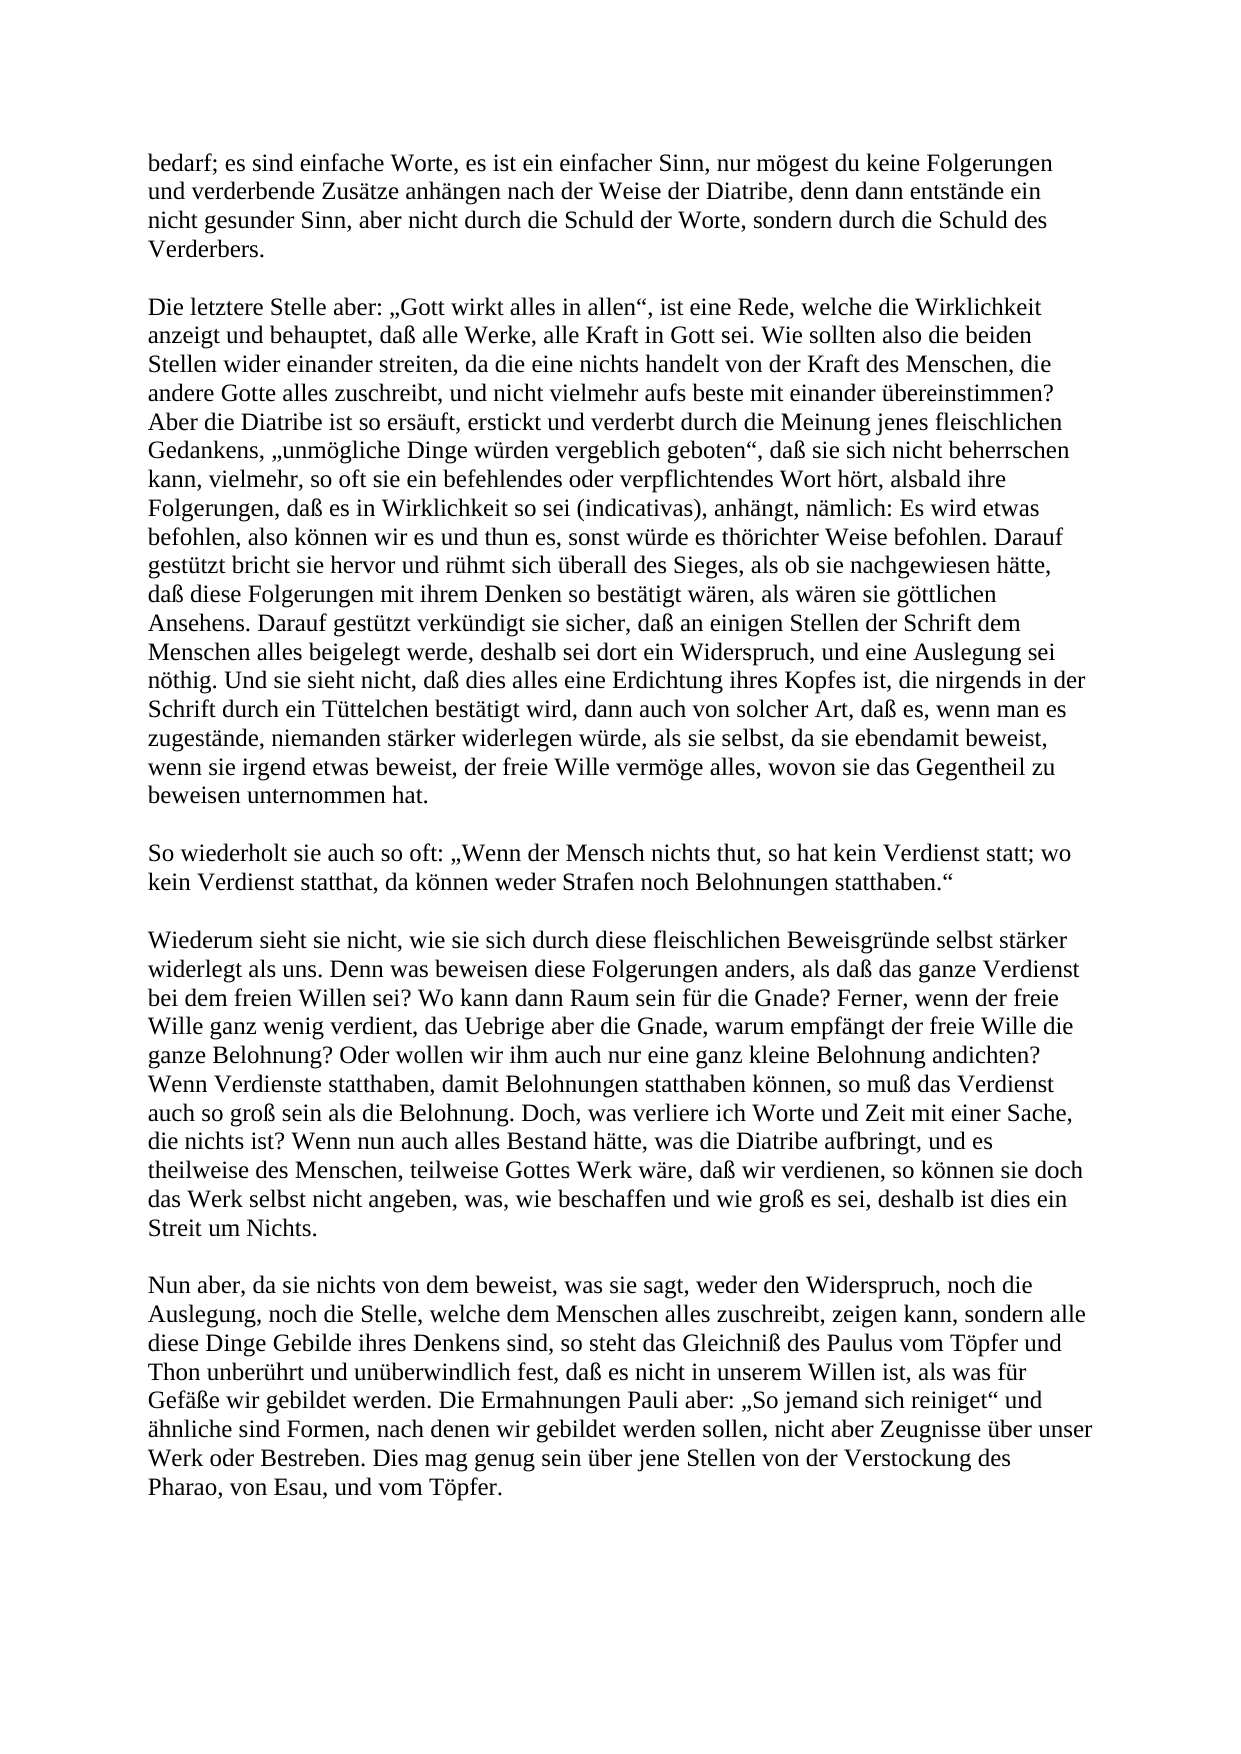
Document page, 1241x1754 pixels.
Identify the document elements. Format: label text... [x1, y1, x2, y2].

text So wiederholt sie auch so oft: „Wenn der Mensch nichts thut, so hat kein Verdienst statt; wo kein Verdienst statthat, da können weder Strafen noch Belohnungen statthaben.“ [148, 838, 1093, 896]
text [148, 148, 1093, 263]
text Die letztere Stelle aber: „Gott wirkt alles in allen“, ist eine Rede, welche die Wirklichkeit anzeigt und behauptet, daß alle Werke, alle Kraft in Gott sei. Wie sollten also die beiden Stellen wider einander streiten, da die eine nichts handelt von der Kraft des Menschen, die andere Gotte alles zuschreibt, und nicht vielmehr aufs beste mit einander übereinstimmen? Aber die Diatribe ist so ersäuft, erstickt und verderbt durch die Meinung jenes fleischlichen Gedankens, „unmögliche Dinge würden vergeblich geboten“, daß sie sich nicht beherrschen kann, vielmehr, so oft sie ein befehlendes oder verpflichtendes Wort hört, alsbald ihre Folgerungen, daß es in Wirklichkeit so sei (indicativas), anhängt, nämlich: Es wird etwas befohlen, also können wir es und thun es, sonst würde es thörichter Weise befohlen. Darauf gestützt bricht sie hervor und rühmt sich überall des Sieges, als ob sie nachgewiesen hätte, daß diese Folgerungen mit ihrem Denken so bestätigt wären, als wären sie göttlichen Ansehens. Darauf gestützt verkündigt sie sicher, daß an einigen Stellen der Schrift dem Menschen alles beigelegt werde, deshalb sei dort ein Widerspruch, und eine Auslegung sei nöthig. Und sie sieht nicht, daß dies alles eine Erdichtung ihres Kopfes ist, die nirgends in der Schrift durch ein Tüttelchen bestätigt wird, dann auch von solcher Art, daß es, wenn man es zugestände, niemanden stärker widerlegen würde, als sie selbst, da sie ebendamit beweist, wenn sie irgend etwas beweist, der freie Wille vermöge alles, wovon sie das Gegentheil zu beweisen unternommen hat. [148, 292, 1093, 809]
text Wiederum sieht sie nicht, wie sie sich durch diese fleischlichen Beweisgründe selbst stärker widerlegt als uns. Denn was beweisen diese Folgerungen anders, als daß das ganze Verdienst bei dem freien Willen sei? Wo kann dann Raum sein für die Gnade? Ferner, wenn der freie Wille ganz wenig verdient, das Uebrige aber die Gnade, warum empfängt der freie Wille die ganze Belohnung? Oder wollen wir ihm auch nur eine ganz kleine Belohnung andichten? Wenn Verdienste statthaben, damit Belohnungen statthaben können, so muß das Verdienst auch so groß sein als die Belohnung. Doch, was verliere ich Worte und Zeit mit einer Sache, die nichts ist? Wenn nun auch alles Bestand hätte, was die Diatribe aufbringt, und es theilweise des Menschen, teilweise Gottes Werk wäre, daß wir verdienen, so können sie doch das Werk selbst nicht angeben, was, wie beschaffen und wie groß es sei, deshalb ist dies ein Streit um Nichts. [148, 925, 1093, 1241]
text Nun aber, da sie nichts von dem beweist, was sie sagt, weder den Widerspruch, noch die Auslegung, noch die Stelle, welche dem Menschen alles zuschreibt, zeigen kann, sondern alle diese Dinge Gebilde ihres Denkens sind, so steht das Gleichniß des Paulus vom Töpfer und Thon unberührt und unüberwindlich fest, daß es nicht in unserem Willen ist, als was für Gefäße wir gebildet werden. Die Ermahnungen Pauli aber: „So jemand sich reiniget“ und ähnliche sind Formen, nach denen wir gebildet werden sollen, nicht aber Zeugnisse über unser Werk oder Bestreben. Dies mag genug sein über jene Stellen von der Verstockung des Pharao, von Esau, und vom Töpfer. [148, 1271, 1093, 1501]
